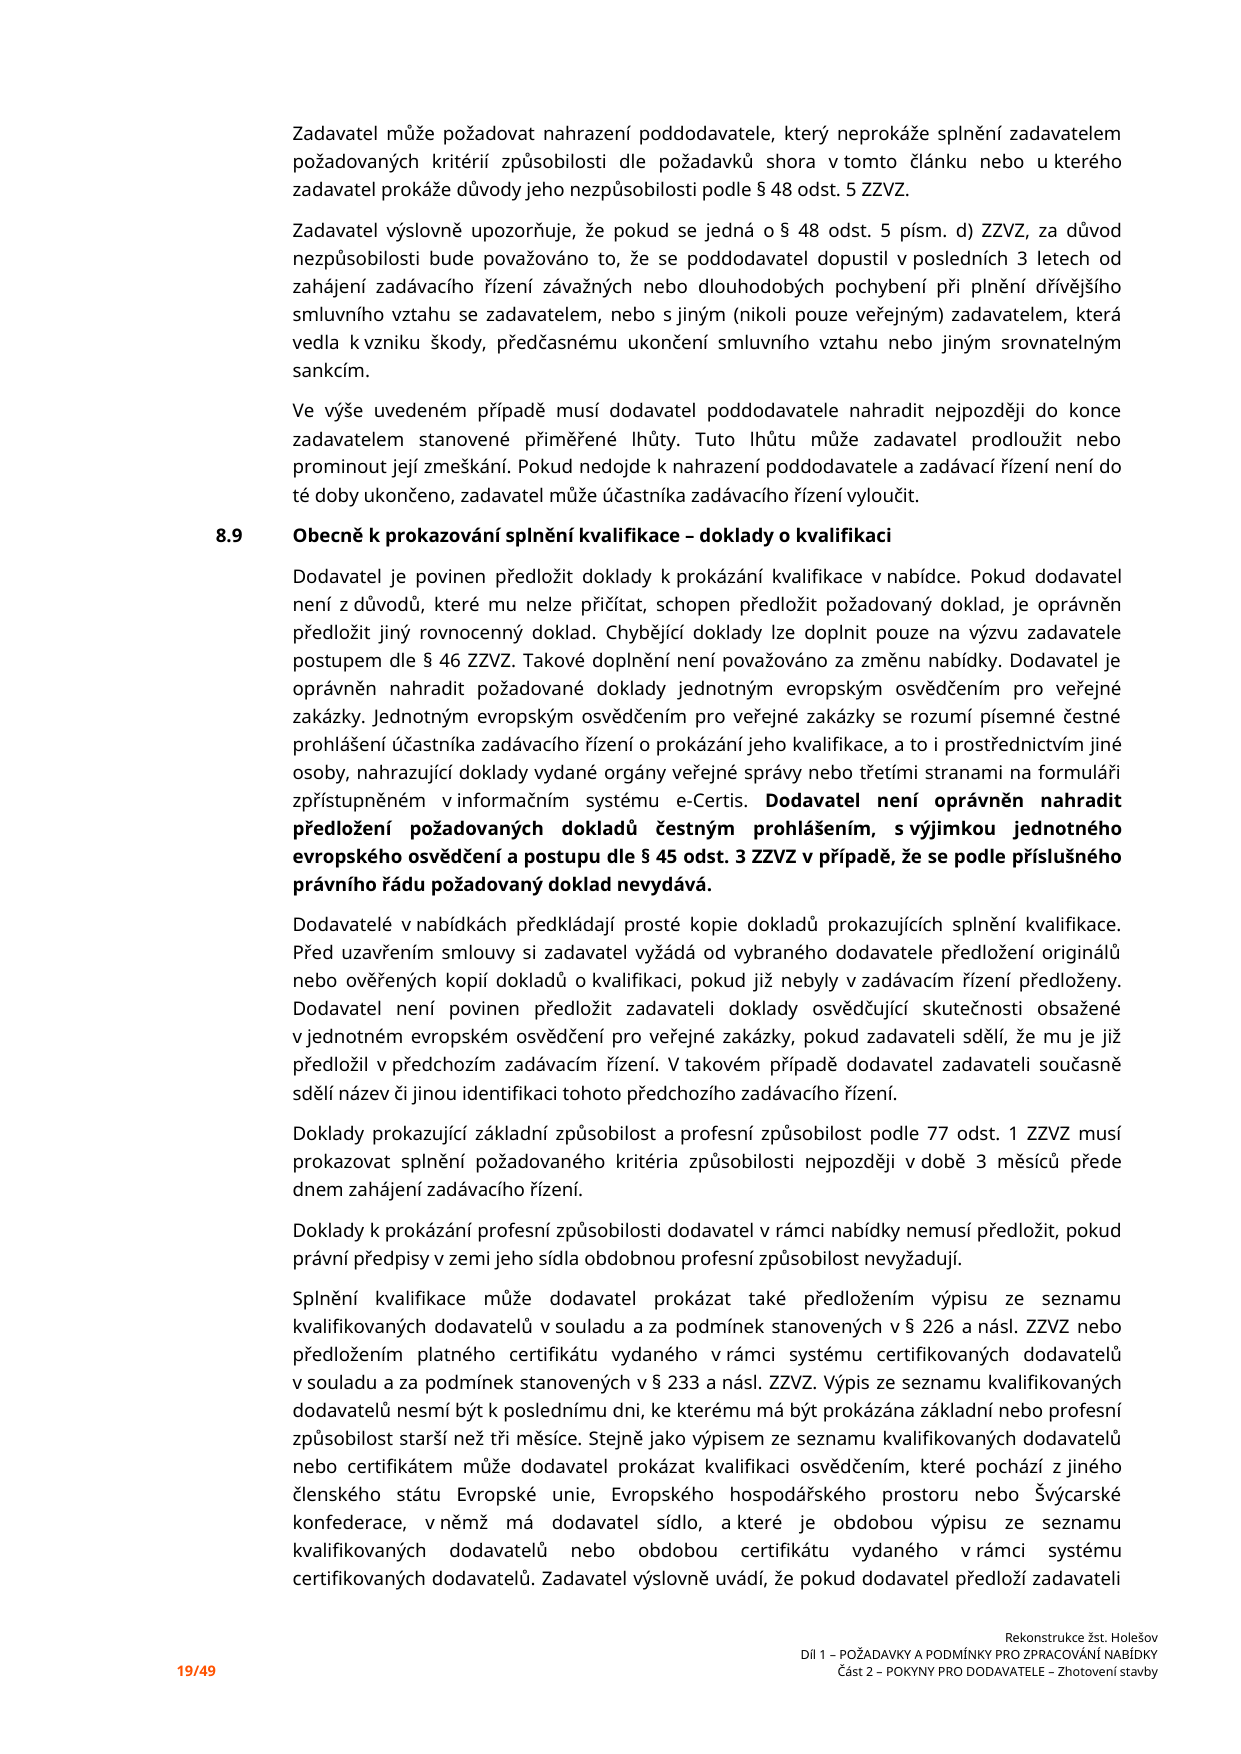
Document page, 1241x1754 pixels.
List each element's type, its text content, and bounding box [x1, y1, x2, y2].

text Obecně k prokazování splnění kvalifikace – doklady o kvalifikaci [216, 522, 1122, 548]
text Doklady prokazující základní způsobilost a profesní způsobilost podle 77 odst. 1 ZZVZ musí prokazovat splnění požadovaného kritéria způsobilosti nejpozději v době 3 měsíců přede dnem zahájení zadávacího řízení. [292, 1120, 1122, 1202]
text Doklady k prokázání profesní způsobilosti dodavatel v rámci nabídky nemusí předložit, pokud právní předpisy v zemi jeho sídla obdobnou profesní způsobilost nevyžadují. [292, 1217, 1122, 1270]
text Zadavatel výslovně upozorňuje, že pokud se jedná o § 48 odst. 5 písm. d) ZZVZ, za důvod nezpůsobilosti bude považováno to, že se poddodavatel dopustil v posledních 3 letech od zahájení zadávacího řízení závažných nebo dlouhodobých pochybení při plnění dřívějšího smluvního vztahu se zadavatelem, nebo s jiným (nikoli pouze veřejným) zadavatelem, která vedla k vzniku škody, předčasnému ukončení smluvního vztahu nebo jiným srovnatelným sankcím. [292, 217, 1122, 383]
text Dodavatel je povinen předložit doklady k prokázání kvalifikace v nabídce. Pokud dodavatel není z důvodů, které mu nelze přičítat, schopen předložit požadovaný doklad, je oprávněn předložit jiný rovnocenný doklad. Chybějící doklady lze doplnit pouze na výzvu zadavatele postupem dle § 46 ZZVZ. Takové doplnění není považováno za změnu nabídky. Dodavatel je oprávněn nahradit požadované doklady jednotným evropským osvědčením pro veřejné zakázky. Jednotným evropským osvědčením pro veřejné zakázky se rozumí písemné čestné prohlášení účastníka zadávacího řízení o prokázání jeho kvalifikace, a to i prostřednictvím jiné osoby, nahrazující doklady vydané orgány veřejné správy nebo třetími stranami na formuláři zpřístupněném v informačním systému e-Certis. Dodavatel není oprávněn nahradit předložení požadovaných dokladů čestným prohlášením, s výjimkou jednotného evropského osvědčení a postupu dle § 45 odst. 3 ZZVZ v případě, že se podle příslušného právního řádu požadovaný doklad nevydává. [292, 563, 1122, 897]
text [292, 1285, 1122, 1591]
text Dodavatelé v nabídkách předkládají prosté kopie dokladů prokazujících splnění kvalifikace. Před uzavřením smlouvy si zadavatel vyžádá od vybraného dodavatele předložení originálů nebo ověřených kopií dokladů o kvalifikaci, pokud již nebyly v zadávacím řízení předloženy. Dodavatel není povinen předložit zadavateli doklady osvědčující skutečnosti obsažené v jednotném evropském osvědčení pro veřejné zakázky, pokud zadavateli sdělí, že mu je již předložil v předchozím zadávacím řízení. V takovém případě dodavatel zadavateli současně sdělí název či jinou identifikaci tohoto předchozího zadávacího řízení. [292, 912, 1122, 1105]
text Zadavatel může požadovat nahrazení poddodavatele, který neprokáže splnění zadavatelem požadovaných kritérií způsobilosti dle požadavků shora v tomto článku nebo u kterého zadavatel prokáže důvody jeho nezpůsobilosti podle § 48 odst. 5 ZZVZ. [292, 121, 1122, 202]
text Ve výše uvedeném případě musí dodavatel poddodavatele nahradit nejpozději do konce zadavatelem stanovené přiměřené lhůty. Tuto lhůtu může zadavatel prodloužit nebo prominout její zmeškání. Pokud nedojde k nahrazení poddodavatele a zadávací řízení není do té doby ukončeno, zadavatel může účastníka zadávacího řízení vyloučit. [292, 398, 1122, 507]
